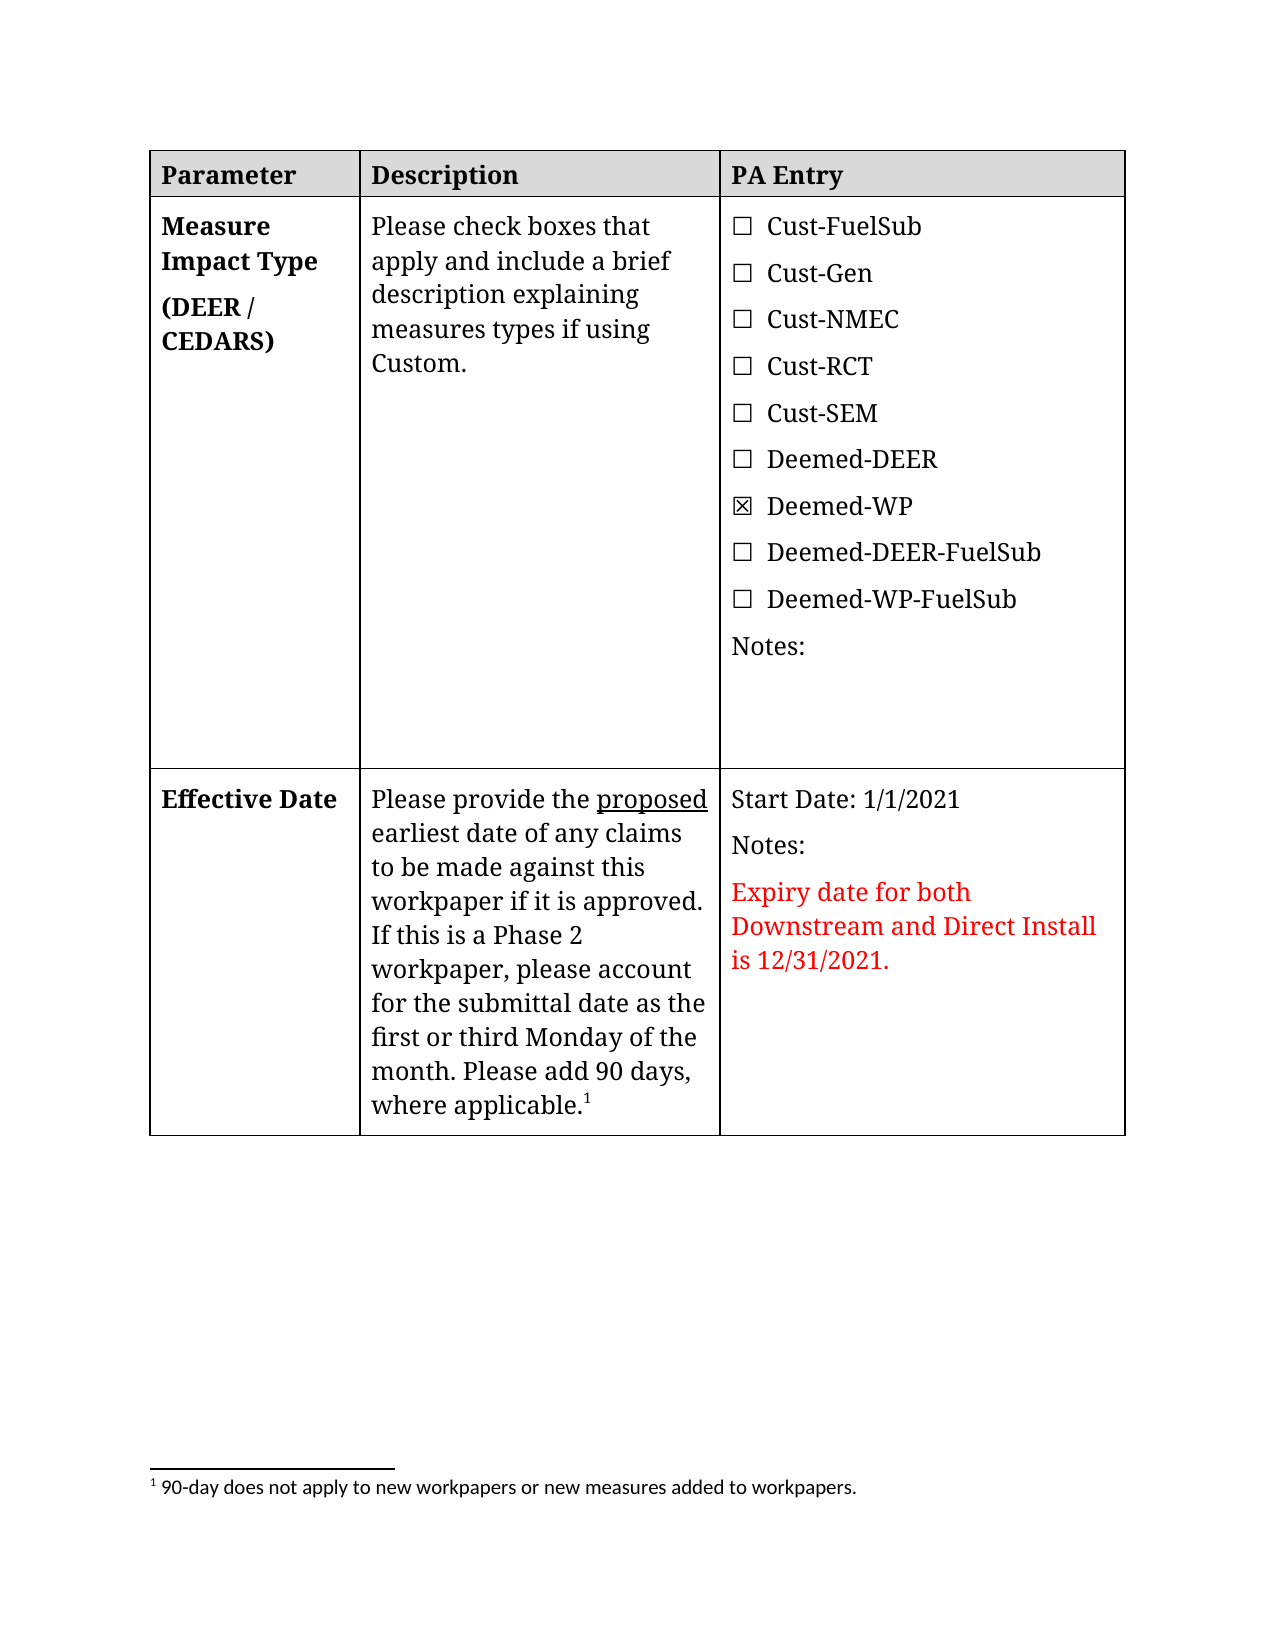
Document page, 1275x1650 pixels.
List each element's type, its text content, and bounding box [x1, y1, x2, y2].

table_cell Please check boxes that apply and include a brief description explaining measures types if using Custom. [361, 197, 719, 768]
table_cell Measure Impact Type (DEER / CEDARS) [151, 197, 359, 768]
table_cell Start Date: 1/1/2021 Notes: Expiry date for both Downstream and Direct Install is 12/31/2021. [721, 769, 1124, 1134]
table_header Parameter [151, 151, 359, 196]
table_header Description [361, 151, 719, 196]
table_header PA Entry [721, 151, 1124, 196]
table_cell Effective Date [151, 769, 359, 1134]
table_cell Cust-FuelSub Cust-Gen Cust-NMEC Cust-RCT Cust-SEM Deemed-DEER Deemed-WP Deemed-DEER-FuelSub Deemed-WP-FuelSub Notes: [721, 197, 1124, 768]
table_cell Please provide the proposed earliest date of any claims to be made against this workpaper if it is approved. If this is a Phase 2 workpaper, please account for the submittal date as the first or third Monday of the month. Please add 90 days, where applicable. [361, 769, 719, 1134]
